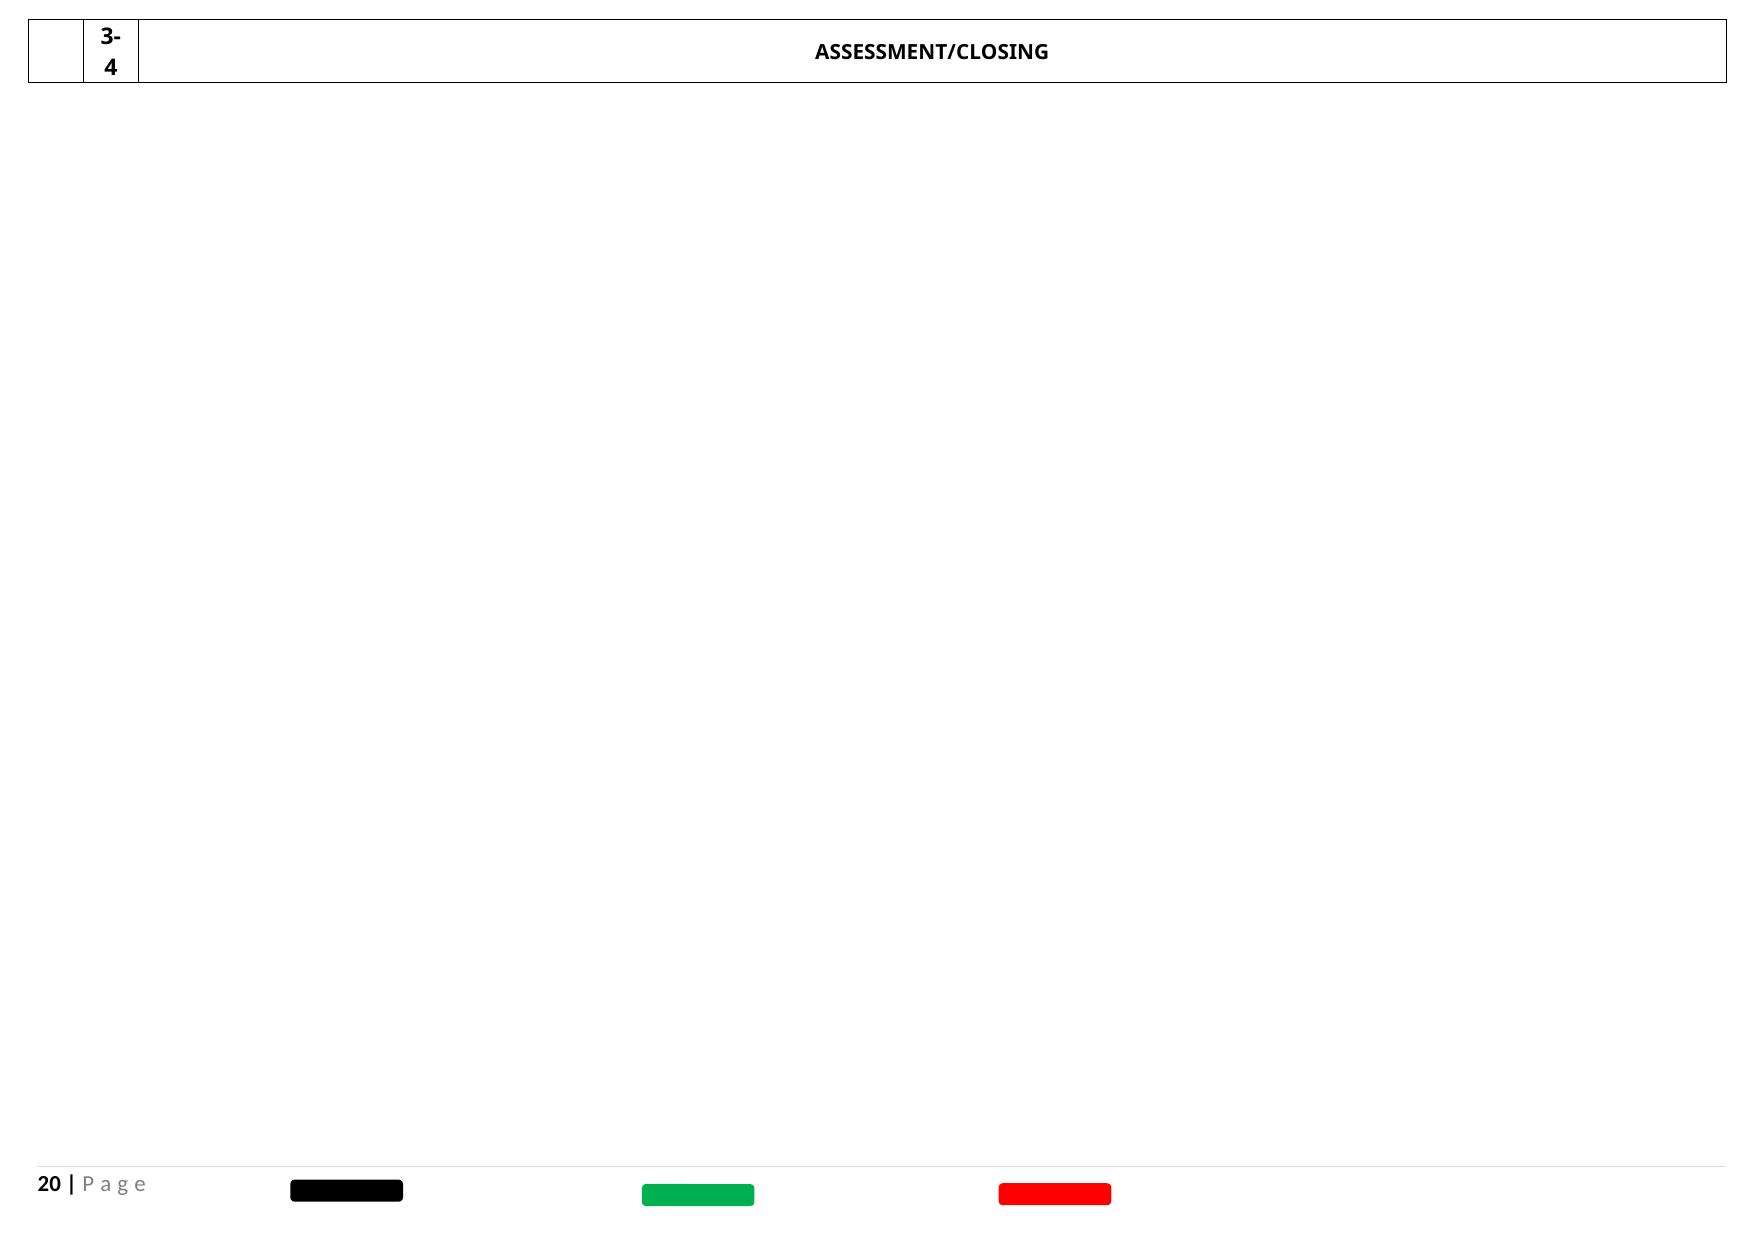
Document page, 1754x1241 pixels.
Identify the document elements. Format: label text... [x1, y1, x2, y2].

table_cell [29, 20, 83, 82]
table_cell 3-4 [84, 20, 138, 82]
table_cell ASSESSMENT/CLOSING [139, 20, 1726, 82]
